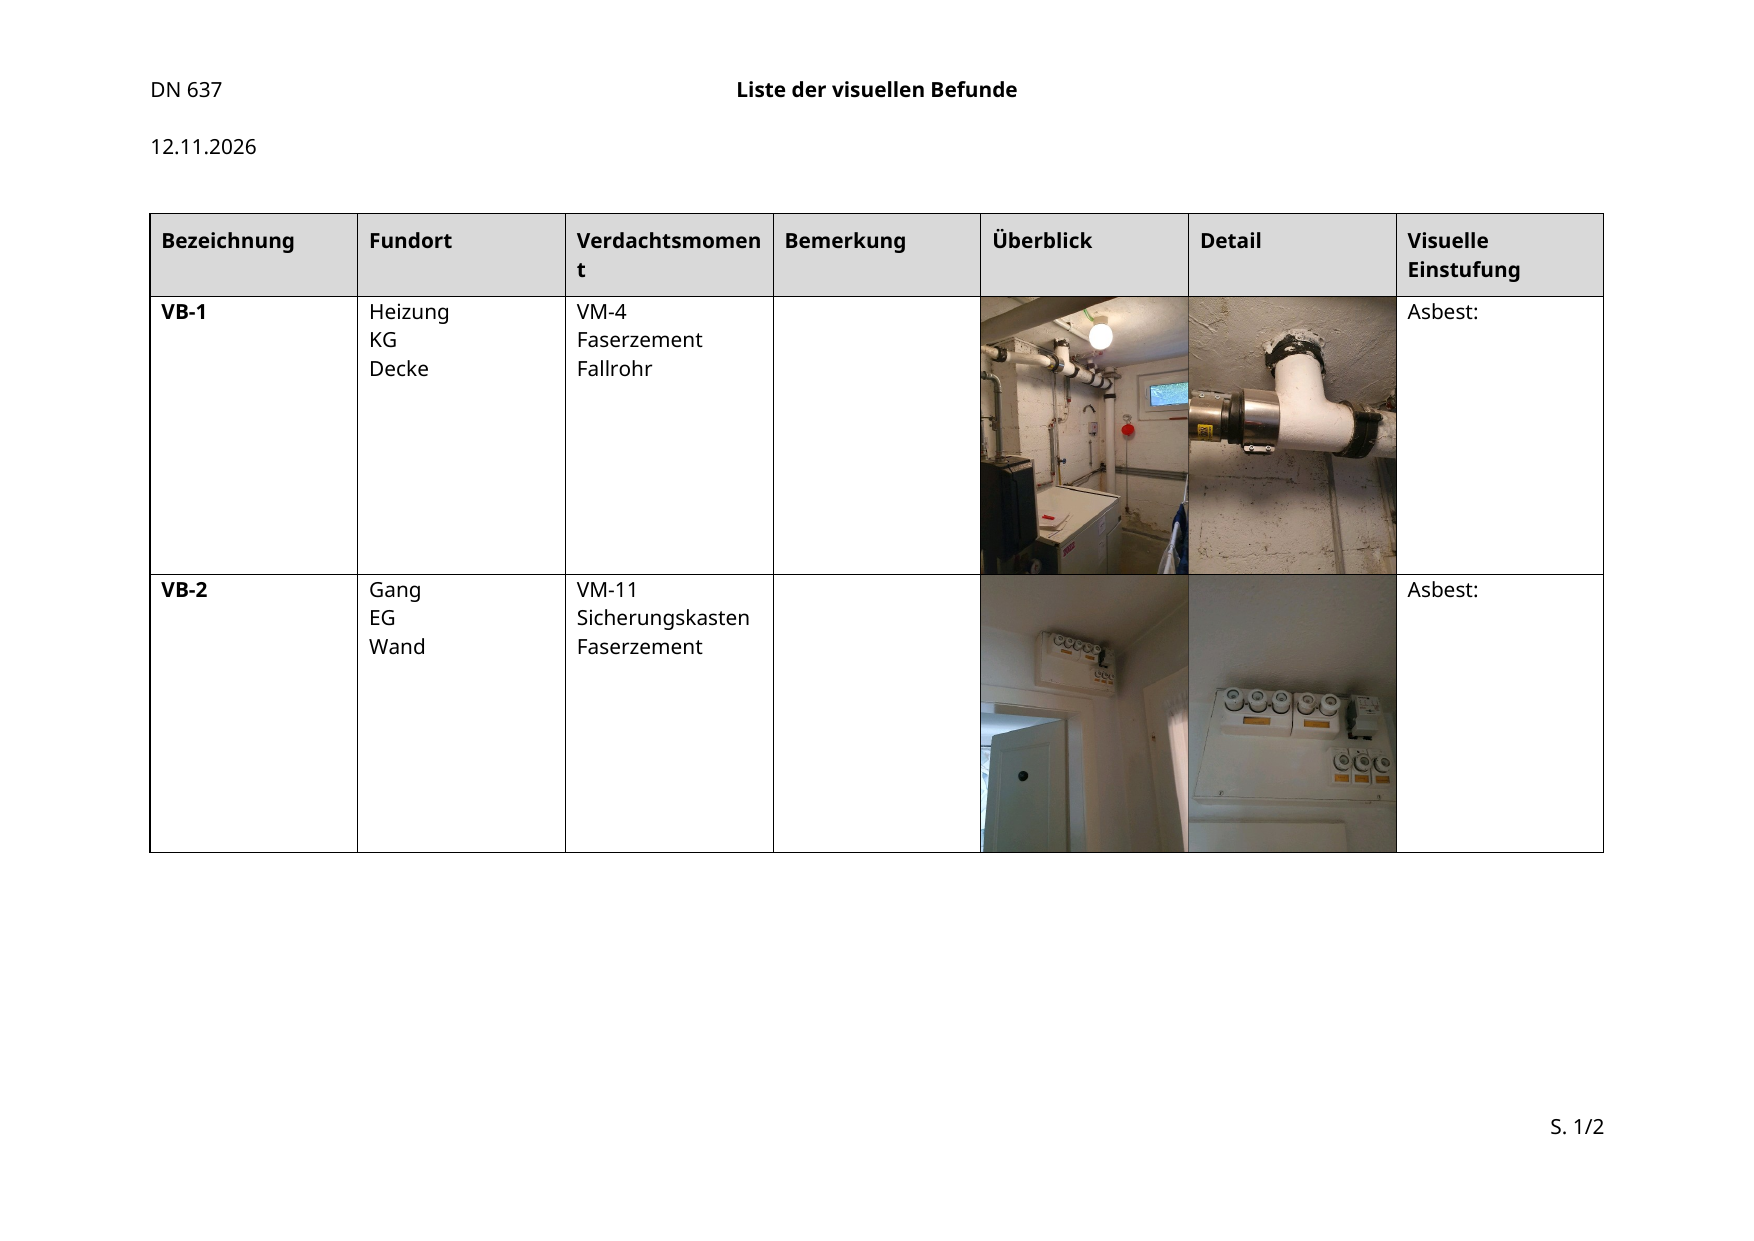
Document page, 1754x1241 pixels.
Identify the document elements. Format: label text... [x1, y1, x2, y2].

table_header Visuelle Einstufung [1397, 214, 1603, 296]
table_cell Gang EG Wand [358, 575, 565, 852]
table_header Detail [1189, 214, 1396, 296]
table_header Überblick [981, 214, 1188, 296]
table_header Verdachtsmoment [566, 214, 773, 296]
table_header Bezeichnung [151, 214, 357, 296]
picture [980, 575, 1397, 852]
table_cell VM-11 Sicherungskasten Faserzement [566, 575, 773, 852]
table_cell Asbest: [1397, 575, 1603, 852]
table_cell [774, 297, 980, 574]
table_cell VB-2 [151, 575, 357, 852]
picture [980, 297, 1397, 574]
table_cell VM-4 Faserzement Fallrohr [566, 297, 773, 574]
table_cell Asbest: [1397, 297, 1603, 574]
table_cell [774, 575, 980, 852]
table_cell Heizung KG Decke [358, 297, 565, 574]
table_cell VB-1 [151, 297, 357, 574]
table_header Fundort [358, 214, 565, 296]
table_header Bemerkung [774, 214, 980, 296]
